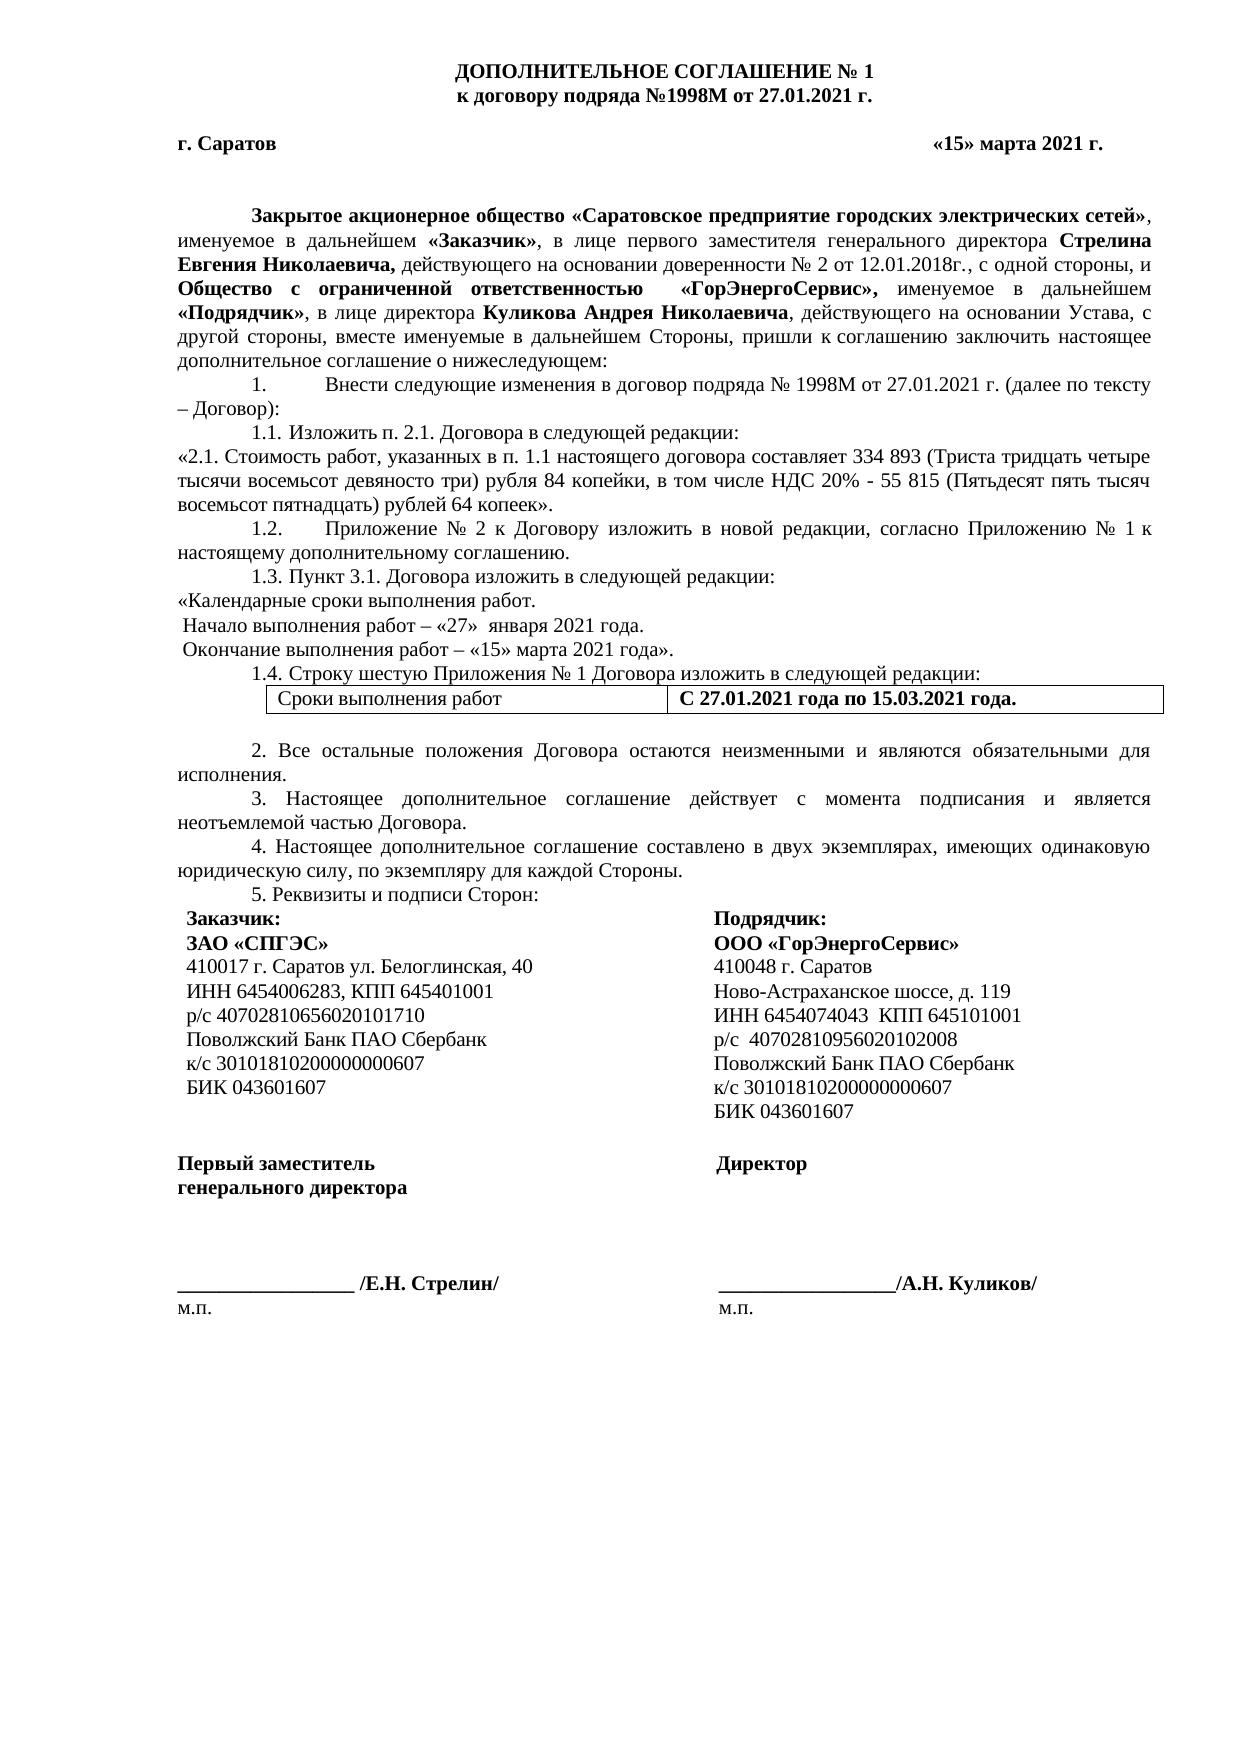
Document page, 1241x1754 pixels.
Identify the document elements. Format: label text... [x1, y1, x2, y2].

list Изложить п. 2.1. Договора в следующей редакции: [251, 420, 1152, 444]
text 5. Реквизиты и подписи Сторон: [177, 882, 1152, 906]
text генерального директора [177, 1175, 1152, 1199]
text «2.1. Стоимость работ, указанных в п. 1.1 настоящего договора составляет 334 893 (Триста тридцать четыре тысячи восемьсот девяносто три) рубля 84 копейки, в том числе НДС 20% - 55 815 (Пятьдесят пять тысяч восемьсот пятнадцать) рублей 64 копеек». [177, 444, 1152, 516]
text Закрытое акционерное общество «Саратовское предприятие городских электрических сетей», именуемое в дальнейшем «Заказчик», в лице первого заместителя генерального директора Стрелина Евгения Николаевича, действующего на основании доверенности № 2 от 12.01.2018г., с одной стороны, и Общество с ограниченной ответственностью «ГорЭнергоСервис», именуемое в дальнейшем «Подрядчик», в лице директора Куликова Андрея Николаевича, действующего на основании Устава, с другой стороны, вместе именуемые в дальнейшем Стороны, пришли к соглашению заключить настоящее дополнительное соглашение о нижеследующем: [177, 203, 1152, 372]
list Приложение № 2 к Договору изложить в новой редакции, согласно Приложению № 1 к настоящему дополнительному соглашению. [177, 516, 1152, 564]
text 4. Настоящее дополнительное соглашение составлено в двух экземплярах, имеющих одинаковую юридическую силу, по экземпляру для каждой Стороны. [177, 834, 1152, 882]
text г. Саратов «15» марта 2021 г. [177, 131, 1152, 155]
text Первый заместитель Директор [177, 1151, 1152, 1175]
table_header Подрядчик: ООО «ГорЭнергоСервис» 410048 г. Саратов Ново-Астраханское шоссе, д. 119 ИНН 6454074043 КПП 645101001 р/с 40702810956020102008 Поволжский Банк ПАО Сбербанк к/с 30101810200000000607 БИК 043601607 [702, 906, 1195, 1151]
text м.п. м.п. [177, 1295, 1152, 1319]
text Окончание выполнения работ – «15» марта 2021 года». [177, 637, 1152, 661]
text _________________ /Е.Н. Стрелин/ _________________/А.Н. Куликов/ [177, 1271, 1152, 1295]
text «Календарные сроки выполнения работ. [177, 588, 1152, 612]
list 2. Все остальные положения Договора остаются неизменными и являются обязательными для исполнения. [177, 738, 1152, 786]
title к договору подряда №1998М от 27.01.2021 г. [177, 83, 1152, 107]
text Начало выполнения работ – «27» января 2021 года. [177, 612, 1152, 637]
text 3. Настоящее дополнительное соглашение действует с момента подписания и является неотъемлемой частью Договора. [177, 786, 1152, 834]
table_header Заказчик: ЗАО «СПГЭС» 410017 г. Саратов ул. Белоглинская, 40 ИНН 6454006283, КПП 645401001 р/с 40702810656020101710 Поволжский Банк ПАО Сбербанк к/с 30101810200000000607 БИК 043601607 [175, 906, 702, 1151]
list Внести следующие изменения в договор подряда № 1998М от 27.01.2021 г. (далее по тексту – Договор): [177, 372, 1152, 420]
list Пункт 3.1. Договора изложить в следующей редакции: [251, 564, 1152, 588]
table_header С 27.01.2021 года по 15.03.2021 года. [668, 686, 1163, 713]
table_header Сроки выполнения работ [267, 686, 667, 713]
list Строку шестую Приложения № 1 Договора изложить в следующей редакции: [251, 661, 1152, 685]
title ДОПОЛНИТЕЛЬНОЕ СОГЛАШЕНИЕ № 1 [177, 59, 1152, 83]
